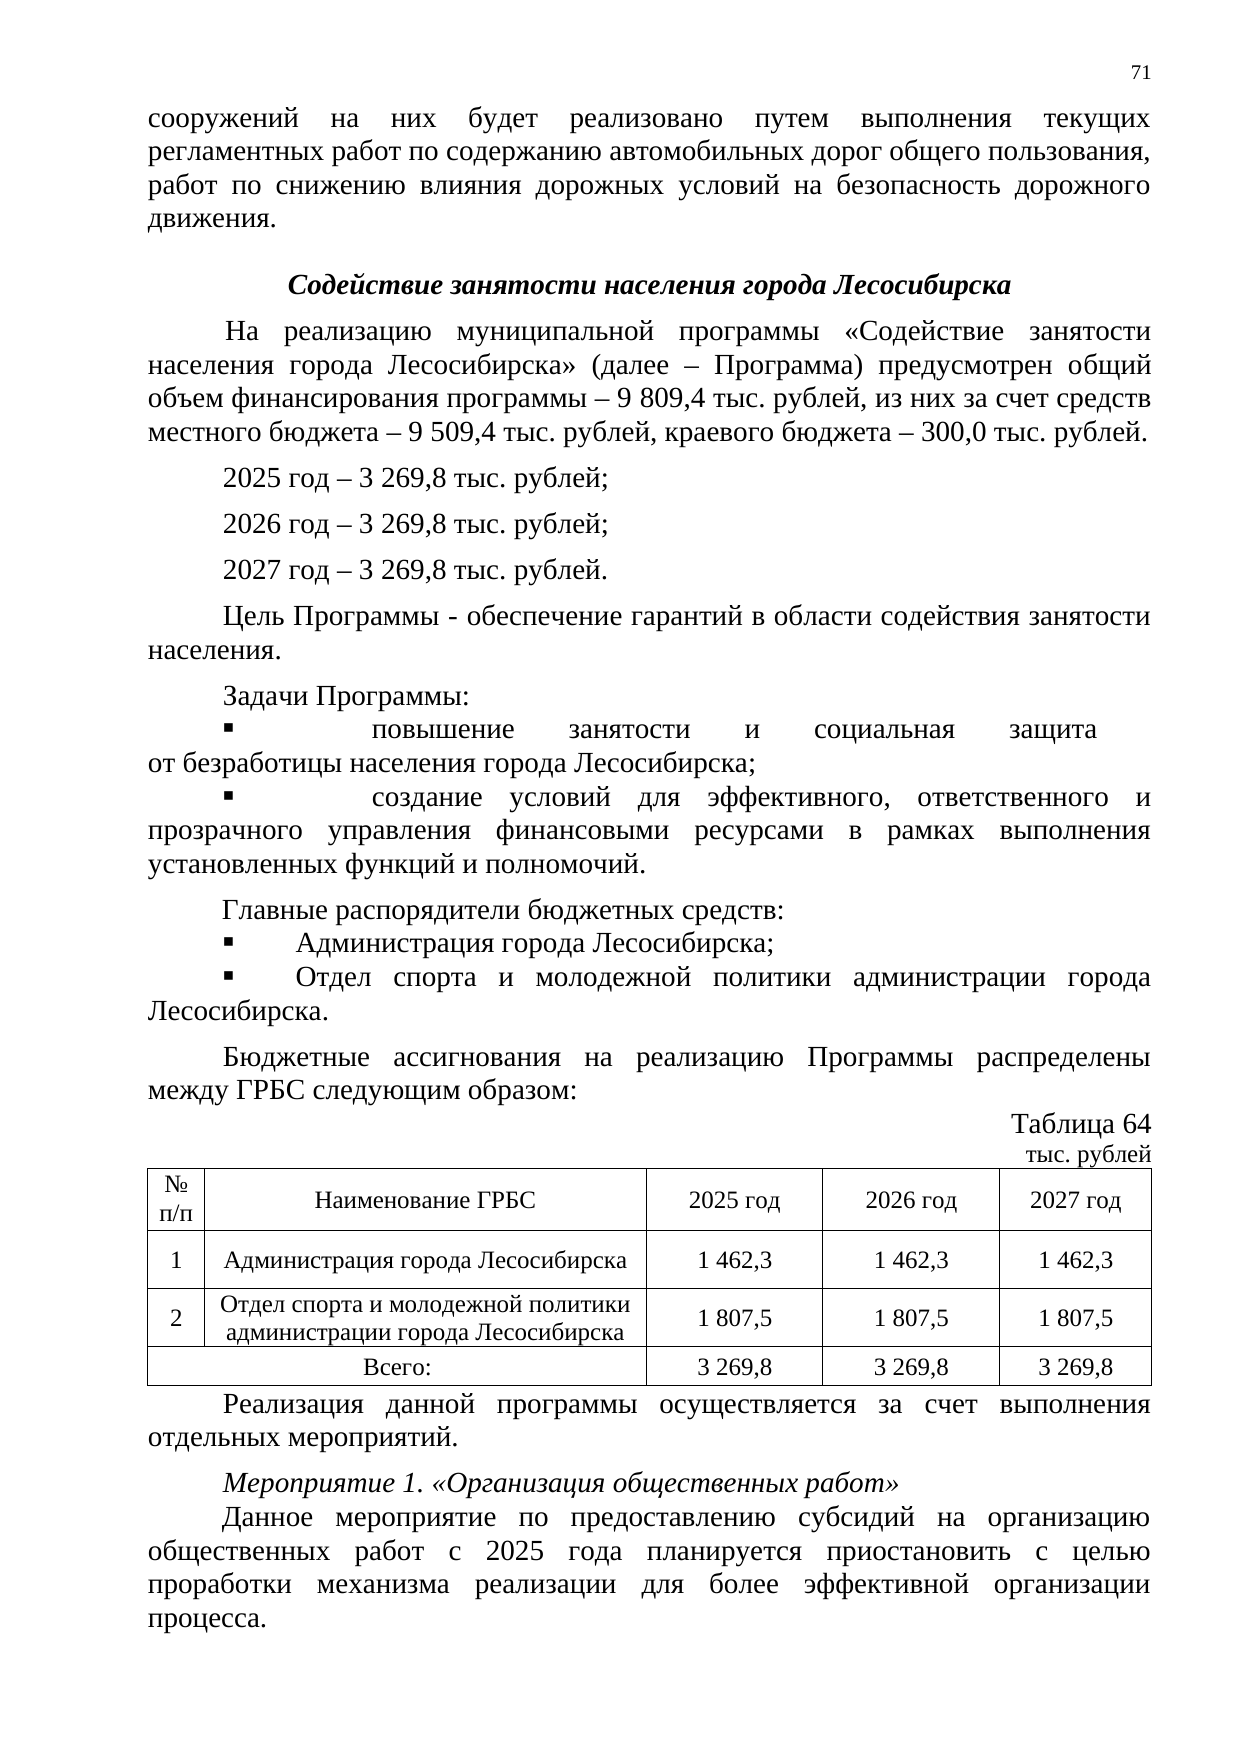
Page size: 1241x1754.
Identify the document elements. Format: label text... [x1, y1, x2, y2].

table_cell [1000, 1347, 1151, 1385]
text Задачи Программы: [148, 678, 1152, 711]
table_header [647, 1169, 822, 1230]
text Реализация данной программы осуществляется за счет выполнения отдельных мероприятий. [148, 1386, 1152, 1453]
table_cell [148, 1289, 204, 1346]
text Данное мероприятие по предоставлению субсидий на организацию общественных работ с 2025 года планируется приостановить с целью проработки механизма реализации для более эффективной организации процесса. [148, 1499, 1151, 1633]
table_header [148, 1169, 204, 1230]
text Цель Программы - обеспечение гарантий в области содействия занятости населения. [148, 598, 1152, 665]
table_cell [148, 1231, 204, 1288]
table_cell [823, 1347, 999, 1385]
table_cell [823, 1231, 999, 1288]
list Администрация города Лесосибирска; [148, 925, 1152, 959]
text 2026 год – 3 269,8 тыс. рублей; [148, 506, 1152, 540]
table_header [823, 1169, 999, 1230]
list создание условий для эффективного, ответственного и прозрачного управления финансовыми ресурсами в рамках выполнения установленных функций и полномочий. [148, 779, 1152, 879]
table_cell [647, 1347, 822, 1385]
list Отдел спорта и молодежной политики администрации города Лесосибирска. [148, 959, 1152, 1026]
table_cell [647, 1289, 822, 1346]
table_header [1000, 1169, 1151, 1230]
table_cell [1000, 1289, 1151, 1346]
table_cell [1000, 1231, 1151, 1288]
text Бюджетные ассигнования на реализацию Программы распределены между ГРБС следующим образом: [148, 1039, 1152, 1106]
text Таблица 64 [148, 1106, 1152, 1139]
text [148, 100, 1152, 234]
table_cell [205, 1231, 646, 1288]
text На реализацию муниципальной программы «Содействие занятости населения города Лесосибирска» (далее – Программа) предусмотрен общий объем финансирования программы – 9 809,4 тыс. рублей, из них за счет средств местного бюджета – 9 509,4 тыс. рублей, краевого бюджета – 300,0 тыс. рублей. [148, 313, 1152, 448]
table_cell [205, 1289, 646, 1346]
text 2027 год – 3 269,8 тыс. рублей. [148, 552, 1152, 586]
list повышение занятости и социальная защита от безработицы населения города Лесосибирска; [148, 711, 1152, 779]
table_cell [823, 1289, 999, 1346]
subtitle Содействие занятости населения города Лесосибирска [148, 267, 1152, 301]
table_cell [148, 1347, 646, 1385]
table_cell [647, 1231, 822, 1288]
text 2025 год – 3 269,8 тыс. рублей; [148, 460, 1152, 494]
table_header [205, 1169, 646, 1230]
text Главные распорядители бюджетных средств: [222, 892, 1152, 925]
text тыс. рублей [148, 1139, 1152, 1168]
text Мероприятие 1. «Организация общественных работ» [148, 1466, 1152, 1499]
